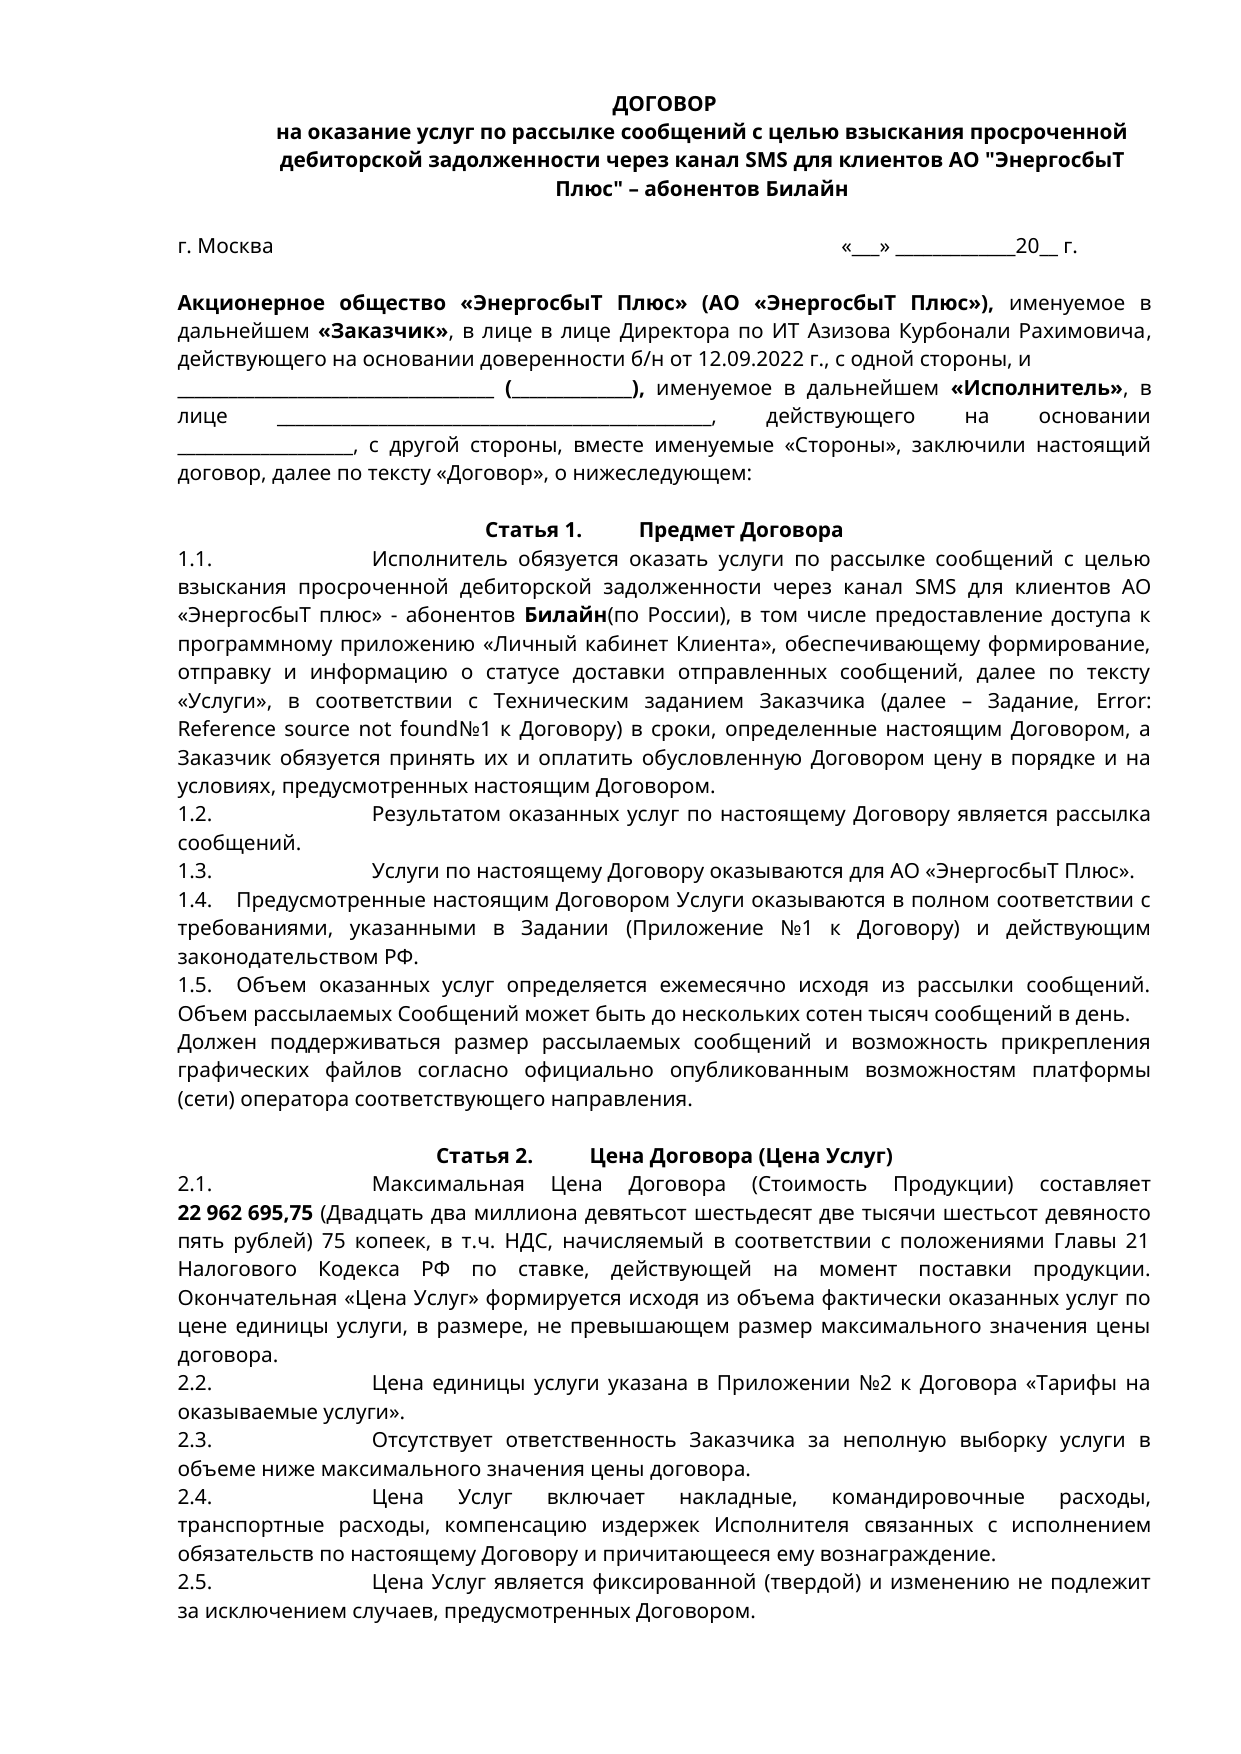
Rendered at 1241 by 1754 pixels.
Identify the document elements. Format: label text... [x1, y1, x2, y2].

list Результатом оказанных услуг по настоящему Договору является рассылка сообщений. [177, 799, 1152, 856]
list Предусмотренные настоящим Договором Услуги оказываются в полном соответствии с требованиями, указанными в Задании (Приложение №1 к Договору) и действующим законодательством РФ. [177, 885, 1152, 970]
list Цена единицы услуги указана в Приложении №2 к Договора «Тарифы на оказываемые услуги». [177, 1368, 1152, 1425]
list Цена Услуг включает накладные, командировочные расходы, транспортные расходы, компенсацию издержек Исполнителя связанных с исполнением обязательств по настоящему Договору и причитающееся ему вознаграждение. [177, 1482, 1152, 1567]
list Объем оказанных услуг определяется ежемесячно исходя из рассылки сообщений. Объем рассылаемых Сообщений может быть до нескольких сотен тысяч сообщений в день. [177, 970, 1152, 1027]
text ДОГОВОР [177, 89, 1152, 117]
list Цена Услуг является фиксированной (твердой) и изменению не подлежит за исключением случаев, предусмотренных Договором. [177, 1567, 1152, 1624]
list Максимальная Цена Договора (Стоимость Продукции) составляет 22 962 695,75 (Двадцать два миллиона девятьсот шестьдесят две тысячи шестьсот девяносто пять рублей) 75 копеек, в т.ч. НДС, начисляемый в соответствии с положениями Главы 21 Налогового Кодекса РФ по ставке, действующей на момент поставки продукции. Окончательная «Цена Услуг» формируется исходя из объема фактически оказанных услуг по цене единицы услуги, в размере, не превышающем размер максимального значения цены договора. [177, 1169, 1152, 1368]
list Должен поддерживаться размер рассылаемых сообщений и возможность прикрепления графических файлов согласно официально опубликованным возможностям платформы (сети) оператора соответствующего направления. [177, 1027, 1152, 1112]
subtitle Предмет Договора [177, 515, 1152, 544]
list Отсутствует ответственность Заказчика за неполную выборку услуги в объеме ниже максимального значения цены договора. [177, 1425, 1152, 1482]
list Услуги по настоящему Договору оказываются для АО «ЭнергосбыТ Плюс». [177, 856, 1152, 885]
subtitle Цена Договора (Цена Услуг) [177, 1141, 1152, 1169]
text на оказание услуг по рассылке сообщений с целью взыскания просроченной дебиторской задолженности через канал SMS для клиентов АО "ЭнергосбыТ Плюс" – абонентов Билайн [252, 117, 1152, 202]
text _____________________________________ (______________), именуемое в дальнейшем «Исполнитель», в лице _______________________________________________, действующего на основании ___________________, с другой стороны, вместе именуемые «Стороны», заключили настоящий договор, далее по тексту «Договор», о нижеследующем: [177, 373, 1152, 487]
text Акционерное общество «ЭнергосбыТ Плюс» (АО «ЭнергосбыТ Плюс»), именуемое в дальнейшем «Заказчик», в лице в лице Директора по ИТ Азизова Курбонали Рахимовича, действующего на основании доверенности б/н от 12.09.2022 г., с одной стороны, и [177, 288, 1152, 373]
text г. Москва «___» _____________20__ г. [177, 231, 1152, 259]
